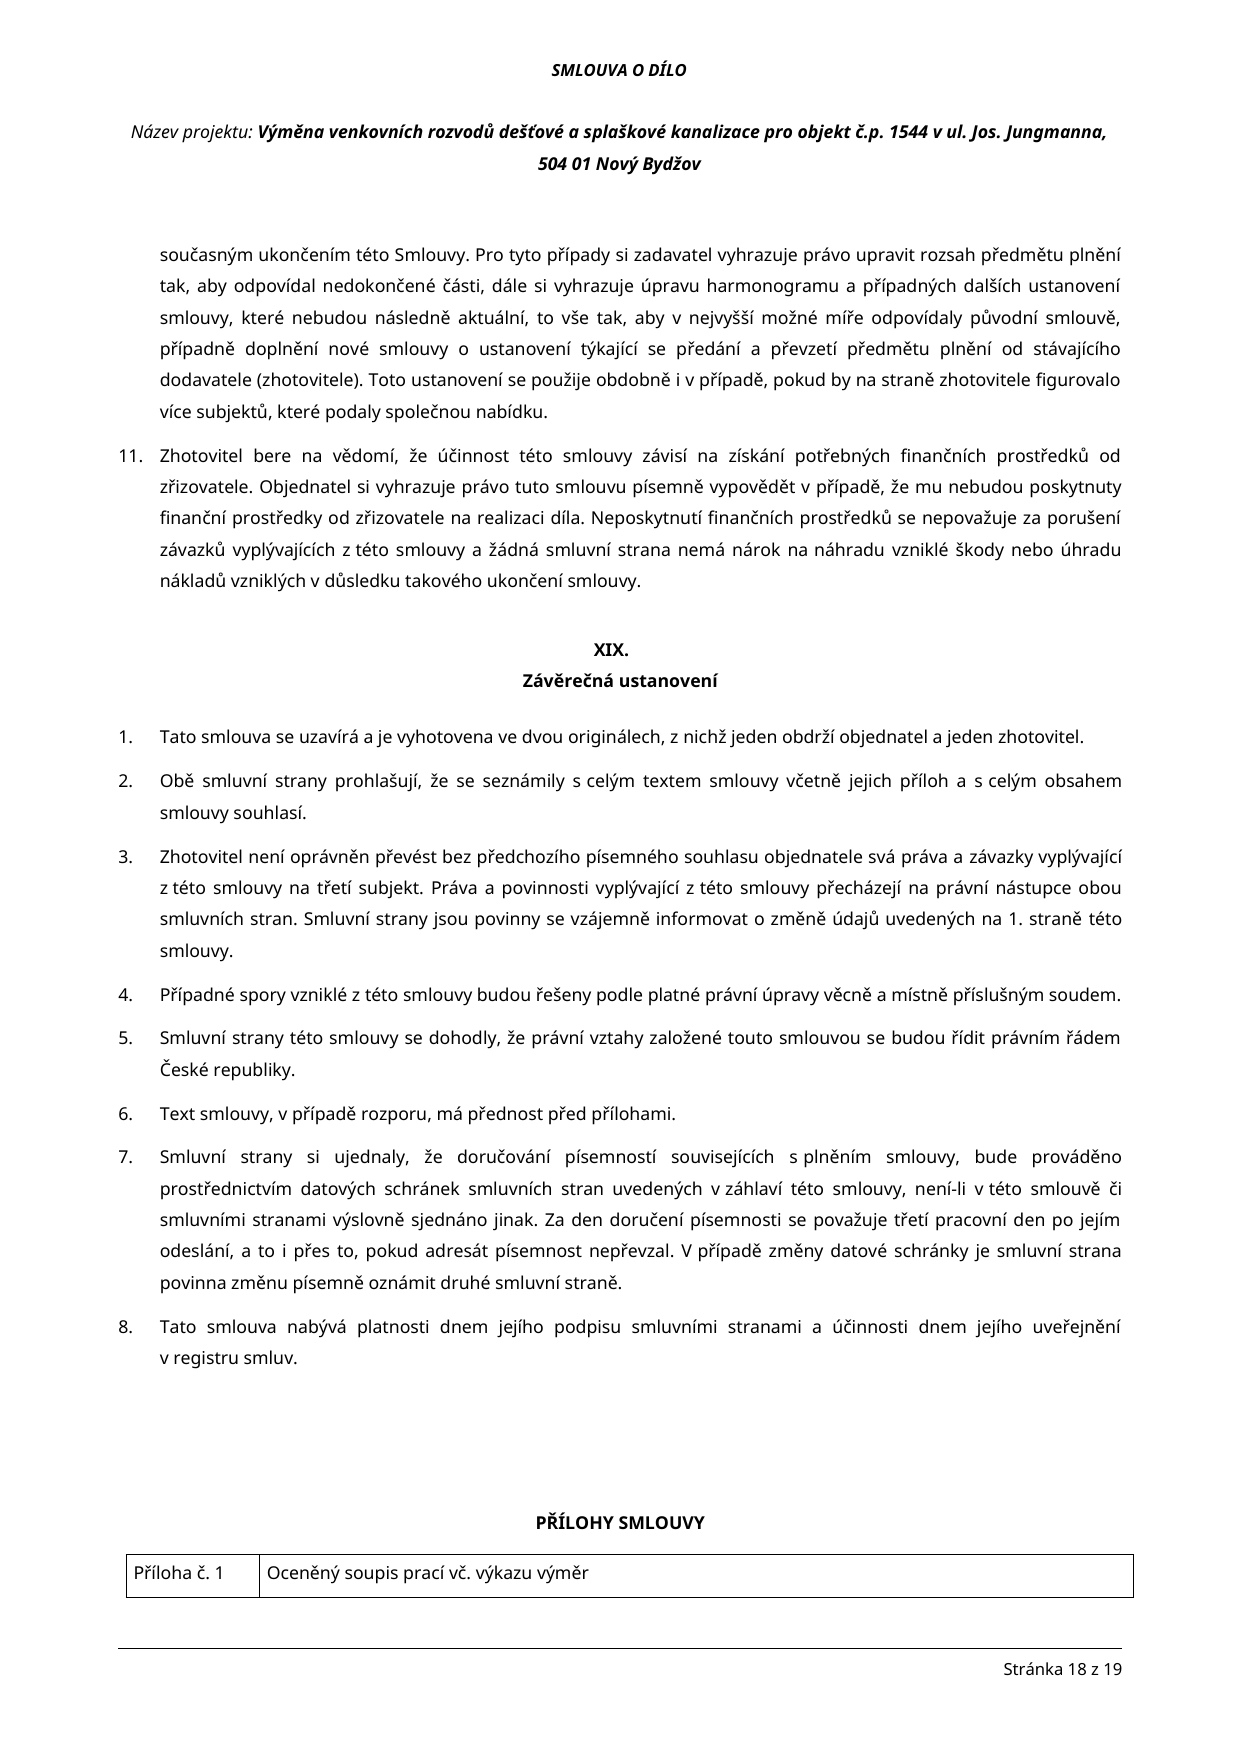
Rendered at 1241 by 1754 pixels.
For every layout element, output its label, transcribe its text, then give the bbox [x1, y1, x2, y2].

table_header Příloha č. 1 [127, 1555, 259, 1597]
text Zhotovitel není oprávněn převést bez předchozího písemného souhlasu objednatele svá práva a závazky vyplývající z této smlouvy na třetí subjekt. Práva a povinnosti vyplývající z této smlouvy přecházejí na právní nástupce obou smluvních stran. Smluvní strany jsou povinny se vzájemně informovat o změně údajů uvedených na 1. straně této smlouvy. [118, 844, 1122, 962]
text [118, 242, 1122, 423]
text Text smlouvy, v případě rozporu, má přednost před přílohami. [118, 1101, 1122, 1125]
text Obě smluvní strany prohlašují, že se seznámily s celým textem smlouvy včetně jejich příloh a s celým obsahem smlouvy souhlasí. [118, 769, 1122, 824]
text Zhotovitel bere na vědomí, že účinnost této smlouvy závisí na získání potřebných finančních prostředků od zřizovatele. Objednatel si vyhrazuje právo tuto smlouvu písemně vypovědět v případě, že mu nebudou poskytnuty finanční prostředky od zřizovatele na realizaci díla. Neposkytnutí finančních prostředků se nepovažuje za porušení závazků vyplývajících z této smlouvy a žádná smluvní strana nemá nárok na náhradu vzniklé škody nebo úhradu nákladů vzniklých v důsledku takového ukončení smlouvy. [118, 443, 1122, 593]
text Tato smlouva se uzavírá a je vyhotovena ve dvou originálech, z nichž jeden obdrží objednatel a jeden zhotovitel. [118, 725, 1122, 749]
table_header Oceněný soupis prací vč. výkazu výměr [260, 1555, 1133, 1597]
text PŘÍLOHY SMLOUVY [118, 1510, 1122, 1534]
text Tato smlouva nabývá platnosti dnem jejího podpisu smluvními stranami a účinnosti dnem jejího uveřejnění v registru smluv. [118, 1314, 1122, 1370]
text Závěrečná ustanovení [118, 669, 1122, 693]
text Smluvní strany této smlouvy se dohodly, že právní vztahy založené touto smlouvou se budou řídit právním řádem České republiky. [118, 1026, 1122, 1081]
text Případné spory vzniklé z této smlouvy budou řešeny podle platné právní úpravy věcně a místně příslušným soudem. [118, 982, 1122, 1006]
text Smluvní strany si ujednaly, že doručování písemností souvisejících s plněním smlouvy, bude prováděno prostřednictvím datových schránek smluvních stran uvedených v záhlaví této smlouvy, není-li v této smlouvě či smluvními stranami výslovně sjednáno jinak. Za den doručení písemnosti se považuje třetí pracovní den po jejím odeslání, a to i přes to, pokud adresát písemnost nepřevzal. V případě změny datové schránky je smluvní strana povinna změnu písemně oznámit druhé smluvní straně. [118, 1145, 1122, 1294]
